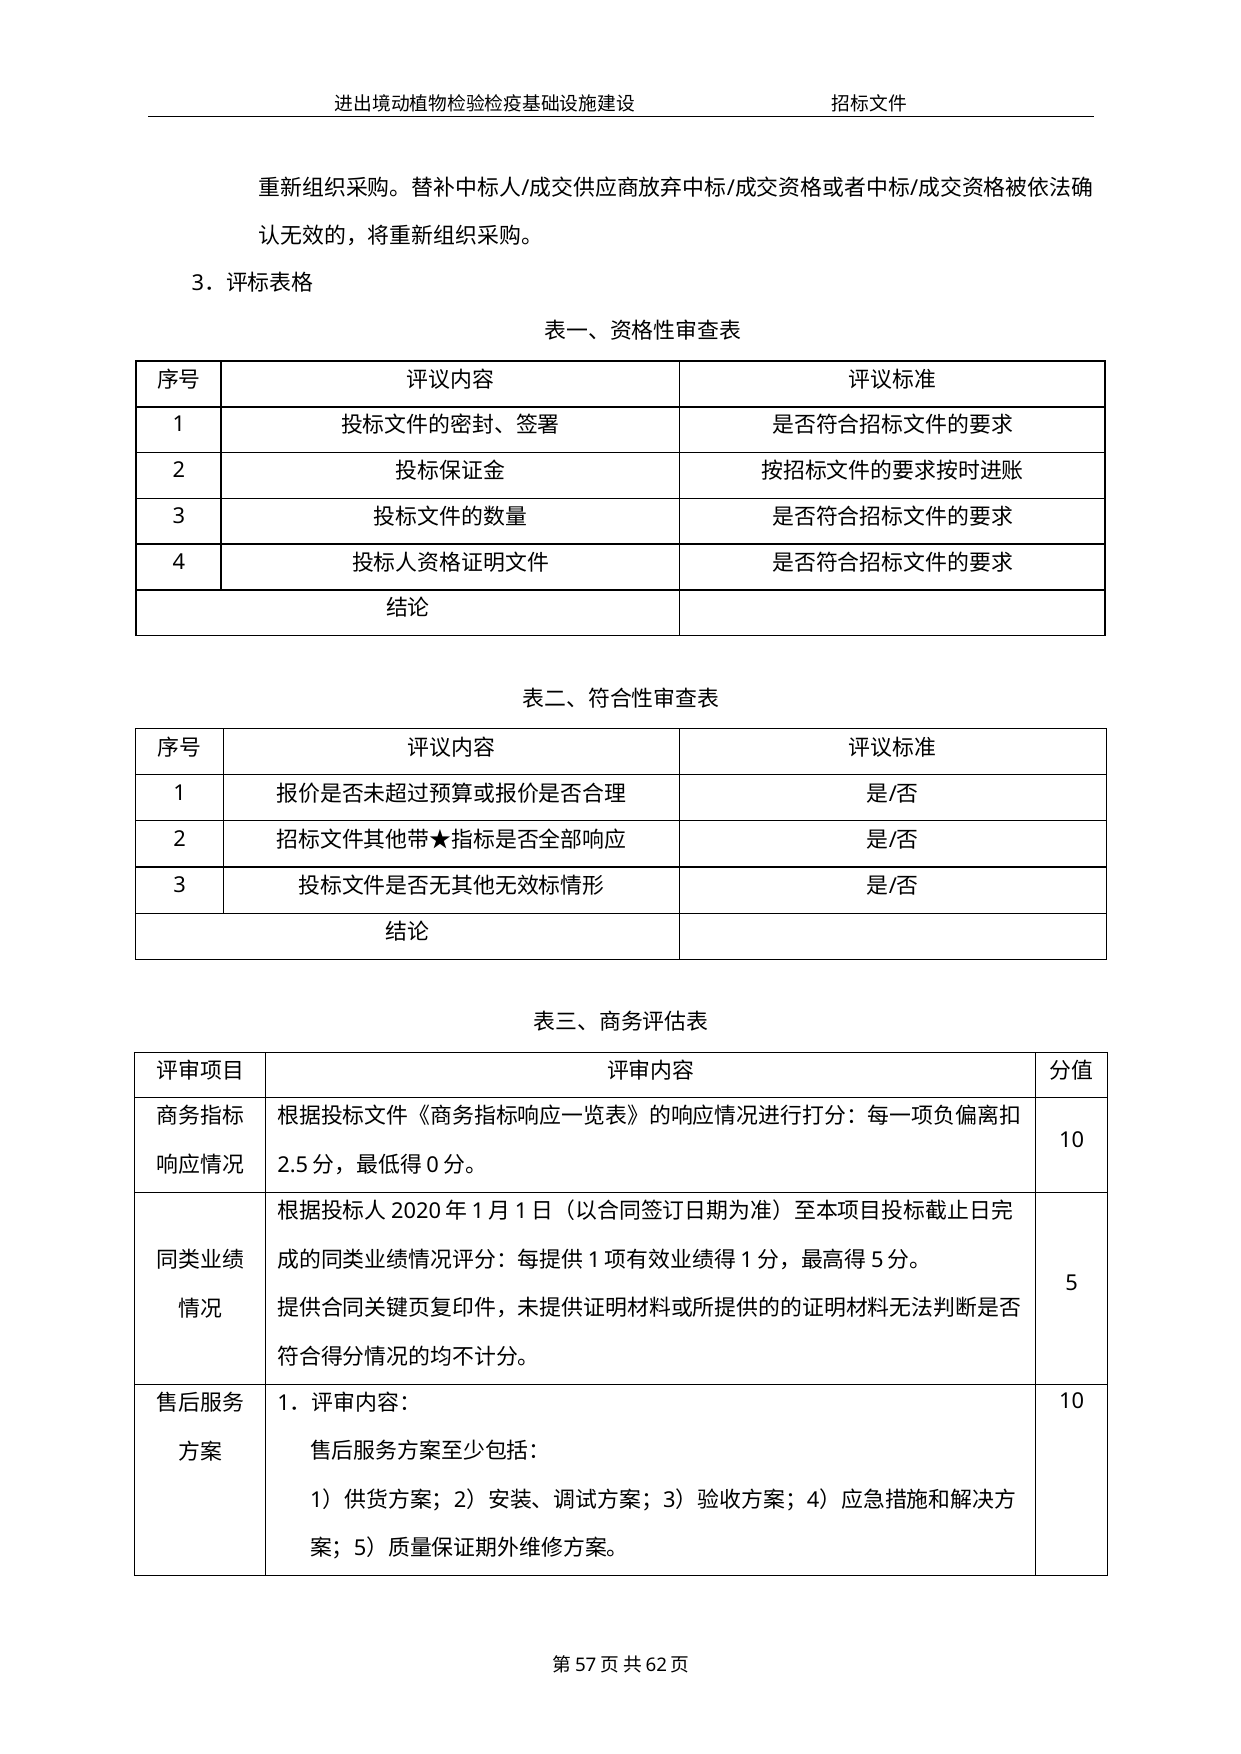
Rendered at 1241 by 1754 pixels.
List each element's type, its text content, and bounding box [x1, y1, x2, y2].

text 表二、符合性审查表 [148, 681, 1094, 712]
table_cell 投标保证金 [222, 453, 679, 497]
text 表一、资格性审查表 [191, 313, 1094, 344]
table_cell 10 [1036, 1385, 1107, 1575]
table_cell 1 [136, 775, 223, 820]
table_cell 10 [1036, 1098, 1107, 1192]
table_cell 3 [137, 499, 220, 543]
table_cell 1 [137, 408, 220, 452]
table_header 评审项目 [135, 1053, 265, 1097]
text 表三、商务评估表 [148, 1004, 1094, 1036]
table_cell 4 [137, 545, 220, 589]
table_header 评议标准 [680, 362, 1104, 406]
table_cell 是否符合招标文件的要求 [680, 408, 1104, 452]
table_header 评议标准 [680, 729, 1106, 774]
table_cell 投标文件的数量 [222, 499, 679, 543]
table_cell 是/否 [680, 775, 1106, 820]
table_cell 3 [136, 868, 223, 912]
table_cell 售后服务方案 [135, 1385, 265, 1575]
table_cell 结论 [137, 591, 679, 634]
table_cell 是否符合招标文件的要求 [680, 499, 1104, 543]
table_cell 招标文件其他带★指标是否全部响应 [224, 821, 679, 866]
table_cell 投标文件是否无其他无效标情形 [224, 868, 679, 912]
table_header 评议内容 [222, 362, 679, 406]
table_cell [680, 914, 1106, 958]
table_cell 同类业绩情况 [135, 1193, 265, 1384]
table_cell 投标文件的密封、签署 [222, 408, 679, 452]
table_header 序号 [137, 362, 220, 406]
table_cell 5 [1036, 1193, 1107, 1384]
table_cell [680, 591, 1104, 634]
table_cell 报价是否未超过预算或报价是否合理 [224, 775, 679, 820]
table_cell 是/否 [680, 821, 1106, 866]
table_cell 根据投标人2020年1月1日（以合同签订日期为准）至本项目投标截止日完成的同类业绩情况评分：每提供1项有效业绩得1分，最高得5分。 提供合同关键页复印件，未提供证明材料或所提供的的证明材料无法判断是否符合得分情况的均不计分。 [266, 1193, 1035, 1384]
table_cell 结论 [136, 914, 679, 958]
table_cell 投标人资格证明文件 [222, 545, 679, 589]
table_cell 是/否 [680, 868, 1106, 912]
table_cell 2 [136, 821, 223, 866]
table_header 评审内容 [266, 1053, 1035, 1097]
table_cell 是否符合招标文件的要求 [680, 545, 1104, 589]
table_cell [266, 1385, 1035, 1575]
table_cell 2 [137, 453, 220, 497]
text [226, 170, 1094, 249]
table_cell 商务指标响应情况 [135, 1098, 265, 1192]
table_cell 按招标文件的要求按时进账 [680, 453, 1104, 497]
table_cell 根据投标文件《商务指标响应一览表》的响应情况进行打分：每一项负偏离扣2.5分，最低得0分。 [266, 1098, 1035, 1192]
table_header 分值 [1036, 1053, 1107, 1097]
table_header 序号 [136, 729, 223, 774]
text 3．评标表格 [191, 265, 1094, 297]
table_header 评议内容 [224, 729, 679, 774]
